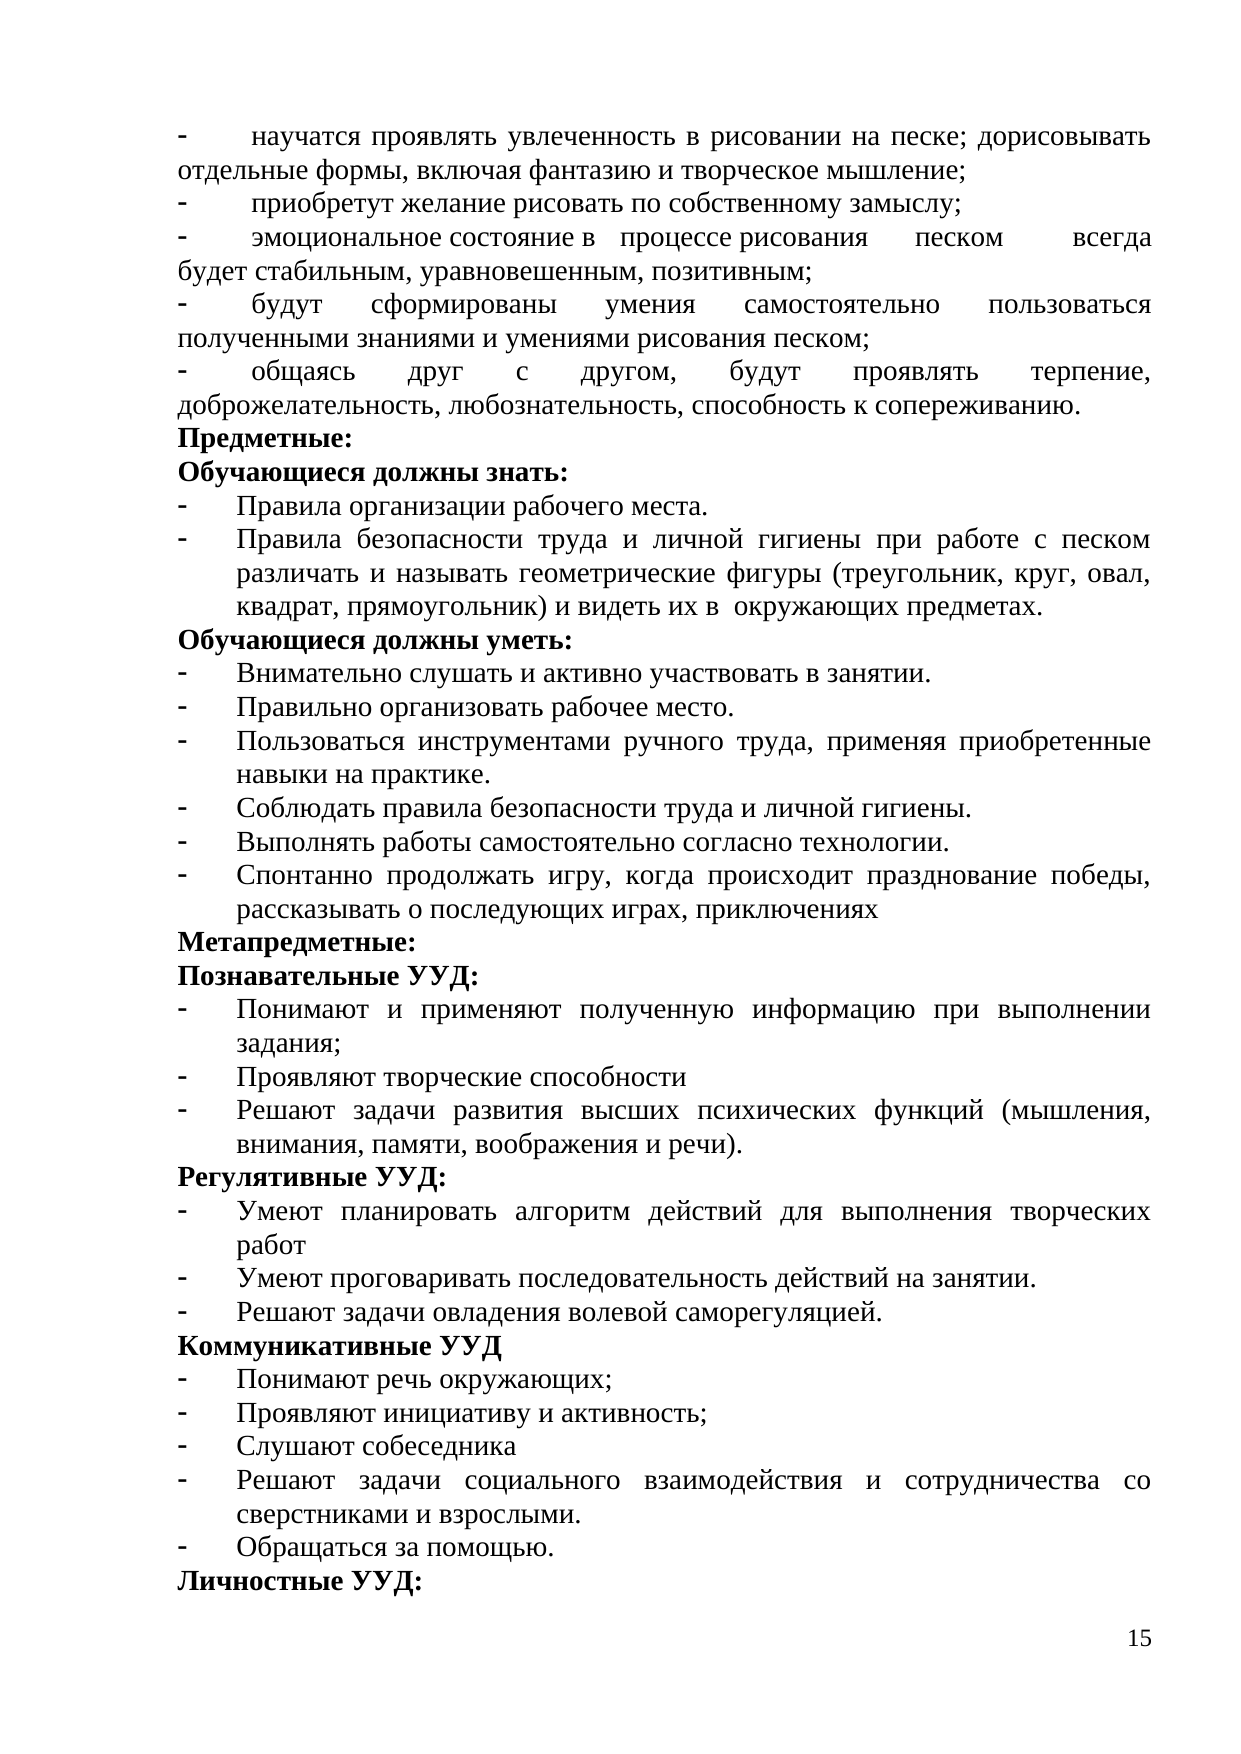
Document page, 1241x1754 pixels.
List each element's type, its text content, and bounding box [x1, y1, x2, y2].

text Коммуникативные УУД [177, 1328, 1152, 1361]
list Понимают речь окружающих; [177, 1361, 1152, 1395]
list Пользоваться инструментами ручного труда, применяя приобретенные навыки на практике. [177, 723, 1152, 790]
list будут сформированы умения самостоятельно пользоваться полученными знаниями и умениями рисования песком; [177, 286, 1152, 353]
list Проявляют инициативу и активность; [177, 1395, 1152, 1428]
list Решают задачи овладения волевой саморегуляцией. [177, 1294, 1152, 1328]
text Метапредметные: [177, 924, 1152, 958]
list Понимают и применяют полученную информацию при выполнении задания; [177, 992, 1152, 1059]
list Обращаться за помощью. [177, 1529, 1152, 1563]
list Соблюдать правила безопасности труда и личной гигиены. [177, 790, 1152, 824]
list научатся проявлять увлеченность в рисовании на песке; дорисовывать отдельные формы, включая фантазию и творческое мышление; [177, 118, 1152, 185]
text Обучающиеся должны знать: [177, 454, 1152, 488]
list Умеют проговаривать последовательность действий на занятии. [177, 1260, 1152, 1294]
list Решают задачи развития высших психических функций (мышления, внимания, памяти, воображения и речи). [177, 1092, 1152, 1159]
list Спонтанно продолжать игру, когда происходит празднование победы, рассказывать о последующих играх, приключениях [177, 857, 1152, 924]
list Решают задачи социального взаимодействия и сотрудничества со сверстниками и взрослыми. [177, 1462, 1152, 1529]
text Предметные: [177, 421, 1152, 454]
text Личностные УУД: [177, 1563, 1152, 1596]
text Обучающиеся должны уметь: [177, 622, 1152, 656]
list Правила организации рабочего места. [177, 488, 1152, 521]
list Правильно организовать рабочее место. [177, 689, 1152, 723]
list Правила безопасности труда и личной гигиены при работе с песком различать и называть геометрические фигуры (треугольник, круг, овал, квадрат, прямоугольник) и видеть их в окружающих предметах. [177, 521, 1152, 622]
list приобретут желание рисовать по собственному замыслу; [177, 185, 1152, 219]
text Познавательные УУД: [177, 958, 1152, 992]
list Слушают собеседника [177, 1428, 1152, 1462]
list Внимательно слушать и активно участвовать в занятии. [177, 656, 1152, 689]
list эмоциональное состояние в процессе рисования песком всегда будет стабильным, уравновешенным, позитивным; [177, 219, 1152, 286]
text Регулятивные УУД: [177, 1159, 1152, 1193]
list общаясь друг с другом, будут проявлять терпение, доброжелательность, любознательность, способность к сопереживанию. [177, 353, 1152, 421]
list Выполнять работы самостоятельно согласно технологии. [177, 824, 1152, 857]
list Проявляют творческие способности [177, 1059, 1152, 1092]
list Умеют планировать алгоритм действий для выполнения творческих работ [177, 1193, 1152, 1260]
